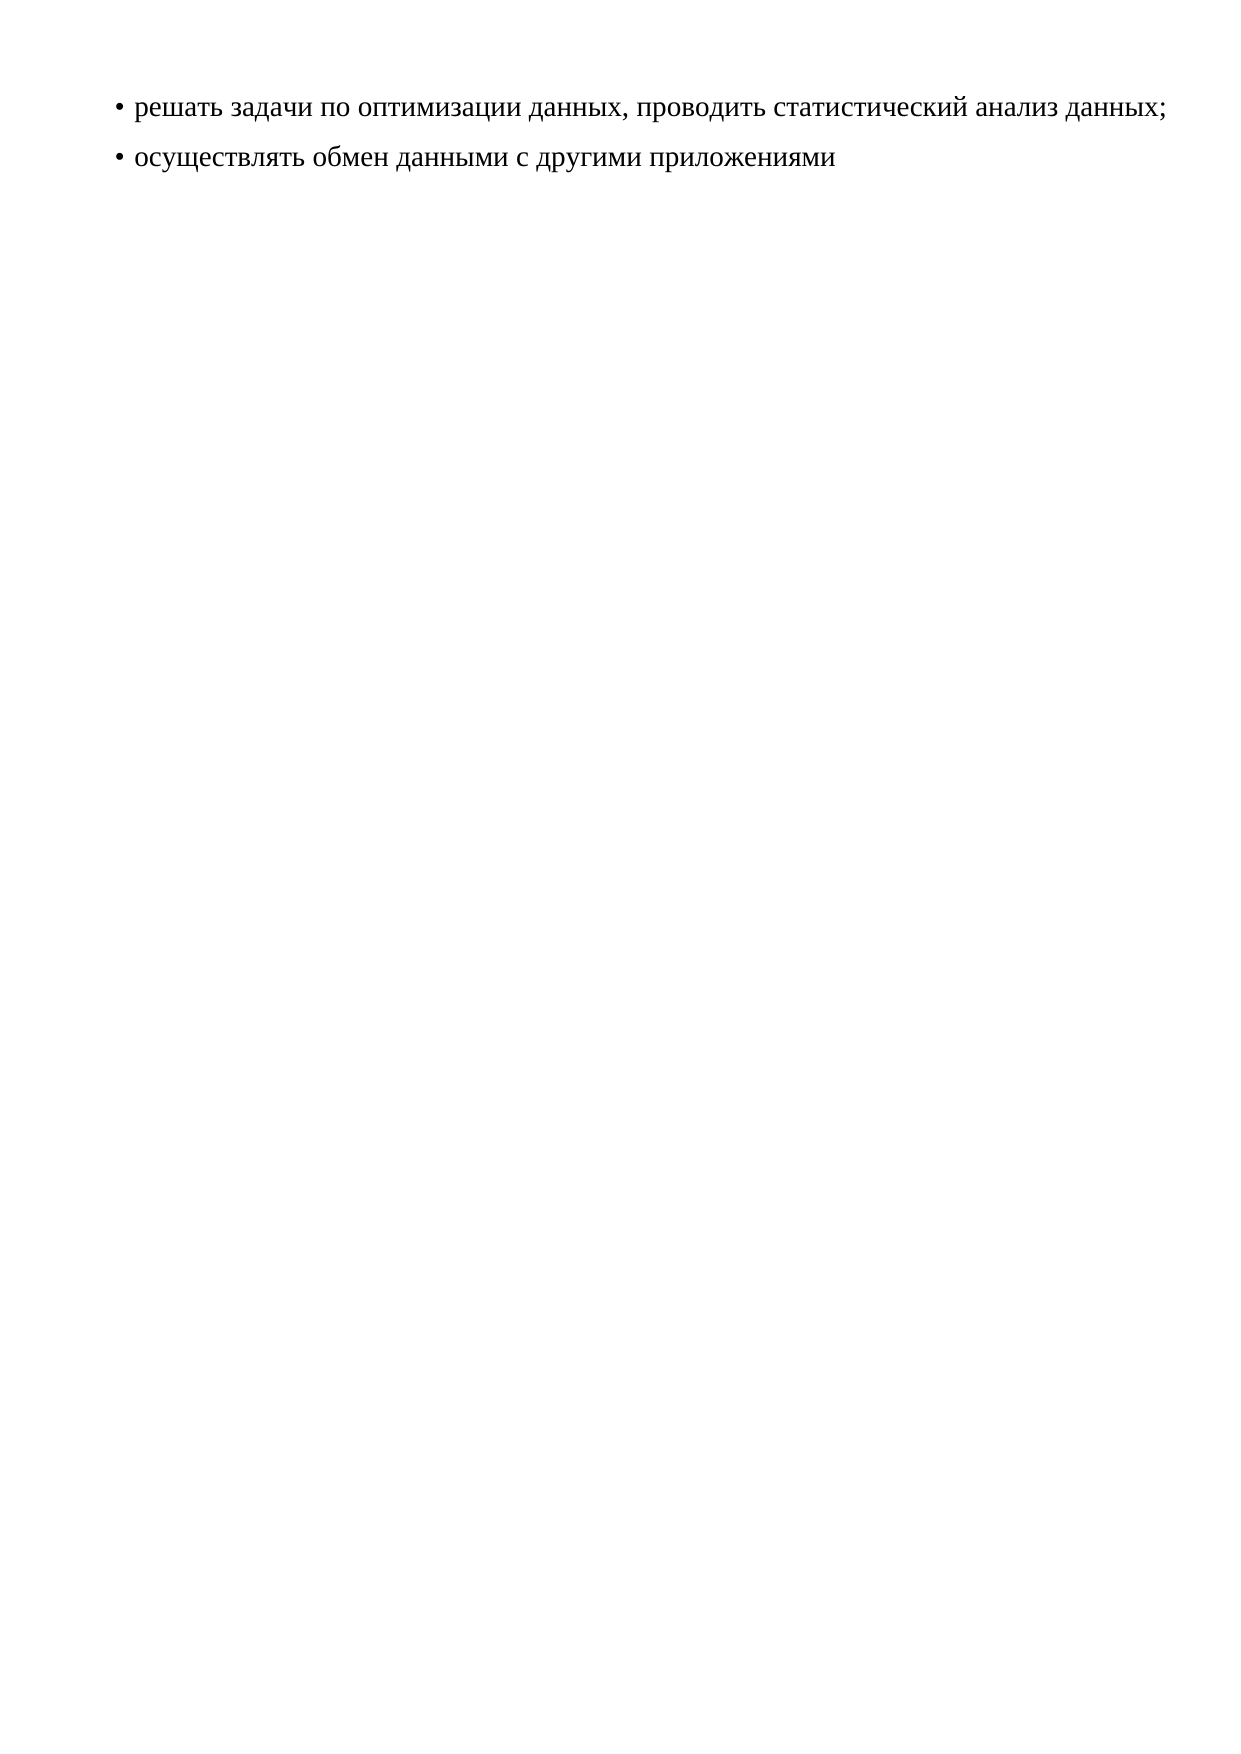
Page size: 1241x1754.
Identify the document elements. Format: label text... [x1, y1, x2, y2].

list осуществлять обмен данными с другими приложениями [114, 139, 1194, 172]
list решать задачи по оптимизации данных, проводить статистический анализ данных; [114, 89, 1194, 122]
